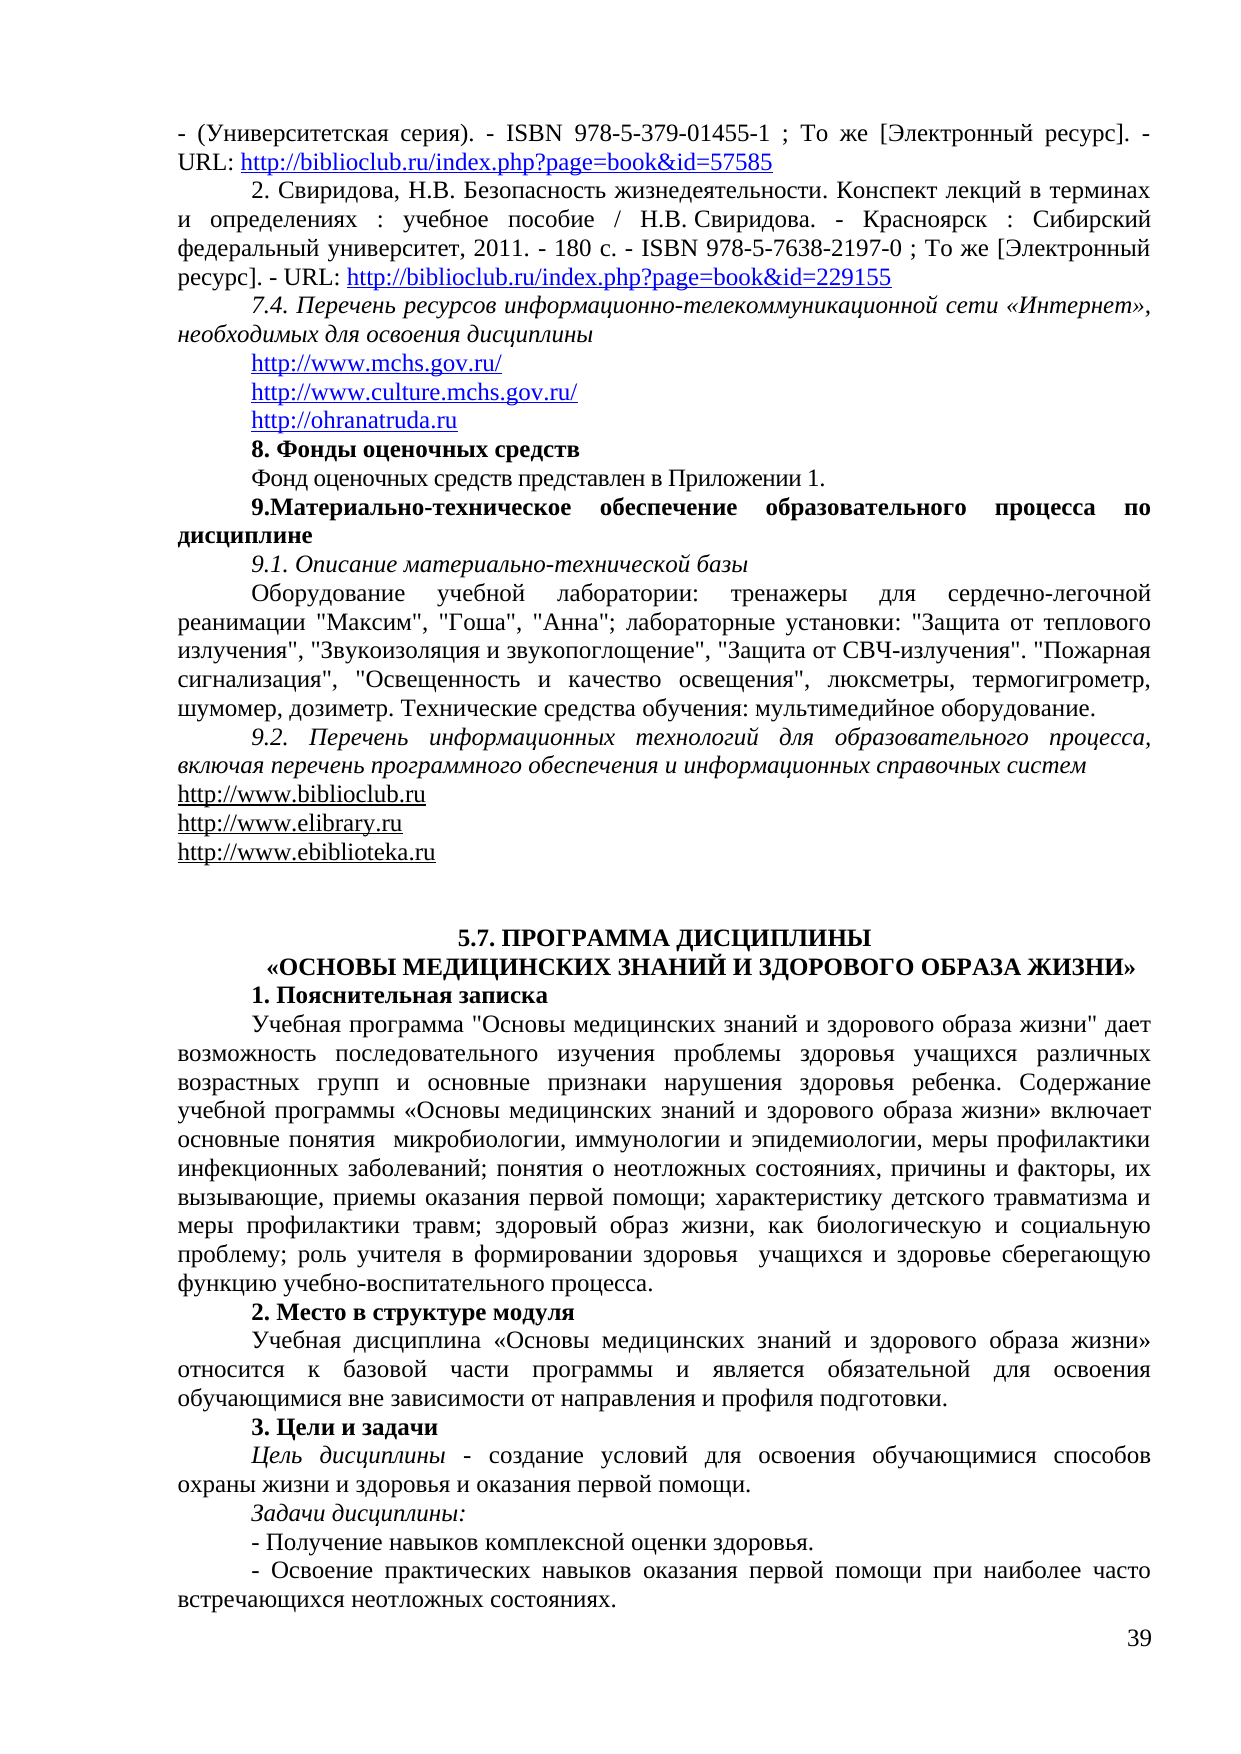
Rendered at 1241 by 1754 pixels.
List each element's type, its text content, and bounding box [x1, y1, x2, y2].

text http://www.biblioclub.ru [177, 779, 1152, 808]
text 2. Место в структуре модуля [177, 1297, 1152, 1326]
text http://www.ebiblioteka.ru [177, 837, 1152, 866]
text 9.Материально-техническое обеспечение образовательного процесса по дисциплине [177, 492, 1152, 549]
text Оборудование учебной лаборатории: тренажеры для сердечно-легочной реанимации "Максим", "Гоша", "Анна"; лабораторные установки: "Защита от теплового излучения", "Звукоизоляция и звукопоглощение", "Защита от СВЧ-излучения". "Пожарная сигнализация", "Освещенность и качество освещения", люксметры, термогигрометр, шумомер, дозиметр. Технические средства обучения: мультимедийное оборудование. [177, 578, 1152, 722]
text 9.2. Перечень информационных технологий для образовательного процесса, включая перечень программного обеспечения и информационных справочных систем [177, 722, 1152, 779]
text 3. Цели и задачи [177, 1412, 1152, 1441]
text http://www.mchs.gov.ru/ [177, 348, 1152, 377]
text Задачи дисциплины: [177, 1498, 1152, 1527]
text http://www.elibrary.ru [177, 808, 1152, 837]
text Фонд оценочных средств представлен в Приложении 1. [177, 463, 1152, 492]
text «ОСНОВЫ МЕДИЦИНСКИХ ЗНАНИЙ И ЗДОРОВОГО ОБРАЗА ЖИЗНИ» [177, 952, 1152, 981]
text http://www.culture.mchs.gov.ru/ [177, 377, 1152, 406]
text http://ohranatruda.ru [177, 406, 1152, 434]
text 9.1. Описание материально-технической базы [177, 549, 1152, 578]
text Учебная программа "Основы медицинских знаний и здорового образа жизни" дает возможность последовательного изучения проблемы здоровья учащихся различных возрастных групп и основные признаки нарушения здоровья ребенка. Содержание учебной программы «Основы медицинских знаний и здорового образа жизни» включает основные понятия микробиологии, иммунологии и эпидемиологии, меры профилактики инфекционных заболеваний; понятия о неотложных состояниях, причины и факторы, их вызывающие, приемы оказания первой помощи; характеристику детского травматизма и меры профилактики травм; здоровый образ жизни, как биологическую и социальную проблему; роль учителя в формировании здоровья учащихся и здоровье сберегающую функцию учебно-воспитательного процесса. [177, 1009, 1152, 1297]
text 5.7. ПРОГРАММА ДИСЦИПЛИНЫ [177, 923, 1152, 952]
text 7.4. Перечень ресурсов информационно-телекоммуникационной сети «Интернет», необходимых для освоения дисциплины [177, 291, 1152, 348]
text Учебная дисциплина «Основы медицинских знаний и здорового образа жизни» относится к базовой части программы и является обязательной для освоения обучающимися вне зависимости от направления и профиля подготовки. [177, 1326, 1152, 1412]
text 8. Фонды оценочных средств [177, 434, 1152, 463]
text - Получение навыков комплексной оценки здоровья. [177, 1527, 1152, 1556]
text 2. Свиридова, Н.В. Безопасность жизнедеятельности. Конспект лекций в терминах и определениях : учебное пособие / Н.В. Свиридова. - Красноярск : Сибирский федеральный университет, 2011. - 180 с. - ISBN 978-5-7638-2197-0 ; То же [Электронный ресурс]. - URL: http://biblioclub.ru/index.php?page=book&id=229155 [177, 176, 1152, 291]
text - Освоение практических навыков оказания первой помощи при наиболее часто встречающихся неотложных состояниях. [177, 1556, 1152, 1613]
text 1. Пояснительная записка [177, 981, 1152, 1009]
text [177, 118, 1152, 176]
text Цель дисциплины - создание условий для освоения обучающимися способов охраны жизни и здоровья и оказания первой помощи. [177, 1441, 1152, 1498]
